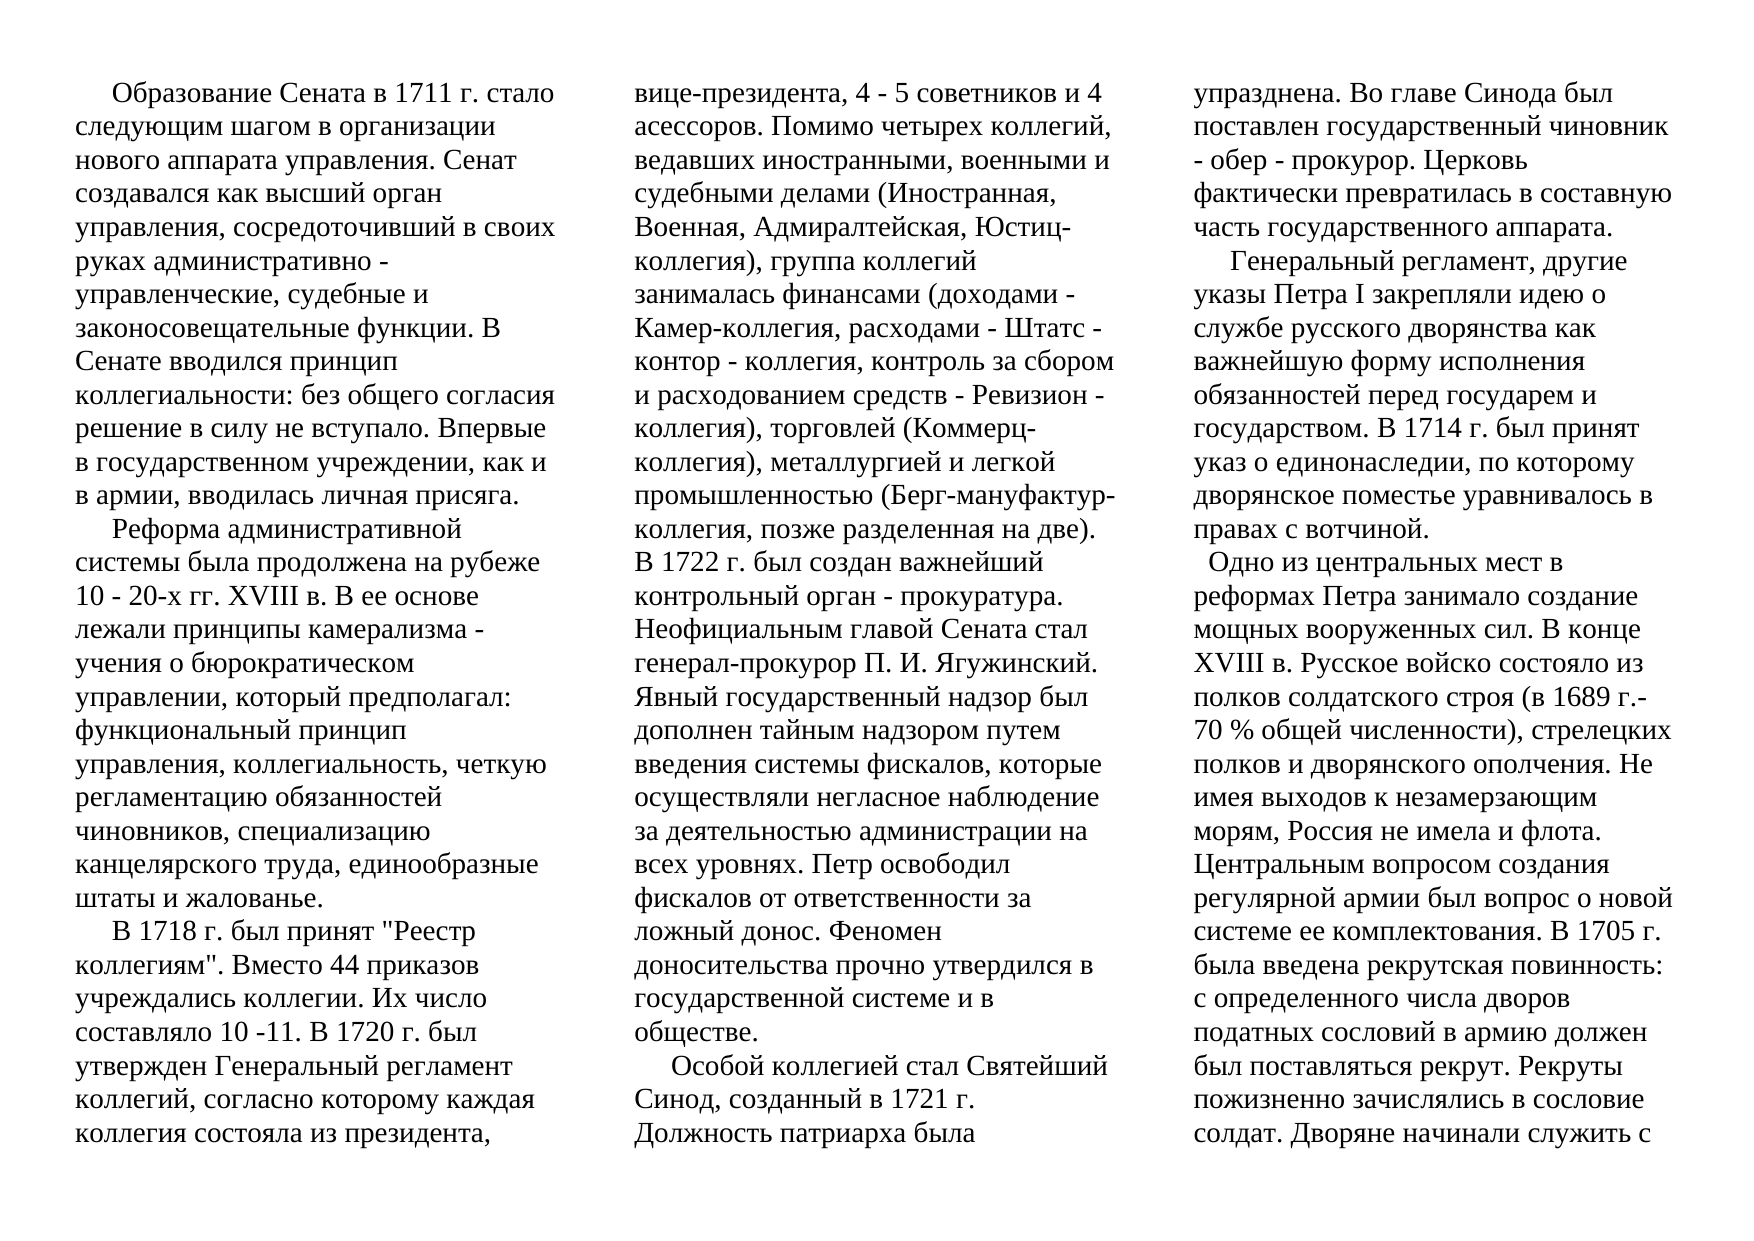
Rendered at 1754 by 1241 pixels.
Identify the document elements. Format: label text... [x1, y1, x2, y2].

text В . был принят "Реестр коллегиям". Вместо 44 приказов учреждались коллегии. Их число составляло 10 -11. В . был утвержден Генеральный регламент коллегий, согласно которому каждая коллегия состояла из президента, вице-президента, 4 - 5 советников и 4 асессоров. Помимо четырех коллегий, ведавших иностранными, военными и судебными делами (Иностранная, Военная, Адмиралтейская, Юстиц-коллегия), группа коллегий занималась финансами (доходами - Камер-коллегия, расходами - Штатс - контор - коллегия, контроль за сбором и расходованием средств - Ревизион -коллегия), торговлей (Коммерц-коллегия), металлургией и легкой промышленностью (Берг-мануфактур-коллегия, позже разделенная на две). В . был создан важнейший контрольный орган - прокуратура. Неофициальным главой Сената стал генерал-прокурор П. И. Ягужинский. Явный государственный надзор был дополнен тайным надзором путем введения системы фискалов, которые осуществляли негласное наблюдение за деятельностью администрации на всех уровнях. Петр освободил фискалов от ответственности за ложный донос. Феномен доносительства прочно утвердился в государственной системе и в обществе. [75, 913, 560, 1148]
text Образование Сената в . стало следующим шагом в организации нового аппарата управления. Сенат создавался как высший орган управления, сосредоточивший в своих руках административно - управленческие, судебные и законосовещательные функции. В Сенате вводился принцип коллегиальности: без общего согласия решение в силу не вступало. Впервые в государственном учреждении, как и в армии, вводилась личная присяга. [75, 75, 560, 511]
text В . был принят "Реестр коллегиям". Вместо 44 приказов учреждались коллегии. Их число составляло 10 -11. В . был утвержден Генеральный регламент коллегий, согласно которому каждая коллегия состояла из президента, вице-президента, 4 - 5 советников и 4 асессоров. Помимо четырех коллегий, ведавших иностранными, военными и судебными делами (Иностранная, Военная, Адмиралтейская, Юстиц-коллегия), группа коллегий занималась финансами (доходами - Камер-коллегия, расходами - Штатс - контор - коллегия, контроль за сбором и расходованием средств - Ревизион -коллегия), торговлей (Коммерц-коллегия), металлургией и легкой промышленностью (Берг-мануфактур-коллегия, позже разделенная на две). В . был создан важнейший контрольный орган - прокуратура. Неофициальным главой Сената стал генерал-прокурор П. И. Ягужинский. Явный государственный надзор был дополнен тайным надзором путем введения системы фискалов, которые осуществляли негласное наблюдение за деятельностью администрации на всех уровнях. Петр освободил фискалов от ответственности за ложный донос. Феномен доносительства прочно утвердился в государственной системе и в обществе. [634, 75, 1119, 1048]
text Особой коллегией стал Святейший Синод, созданный в . Должность патриарха была упразднена. Во главе Синода был поставлен государственный чиновник - обер - прокурор. Церковь фактически превратилась в составную часть государственного аппарата. [634, 1048, 1119, 1148]
text Реформа административной системы была продолжена на рубеже 10 - 20-х гг. XVIII в. В ее основе лежали принципы камерализма - учения о бюрократическом управлении, который предполагал: функциональный принцип управления, коллегиальность, четкую регламентацию обязанностей чиновников, специализацию канцелярского труда, единообразные штаты и жалованье. [75, 511, 560, 913]
text Особой коллегией стал Святейший Синод, созданный в . Должность патриарха была упразднена. Во главе Синода был поставлен государственный чиновник - обер - прокурор. Церковь фактически превратилась в составную часть государственного аппарата. [1193, 75, 1679, 243]
text Генеральный регламент, другие указы Петра I закрепляли идею о службе русского дворянства как важнейшую форму исполнения обязанностей перед государем и государством. В . был принят указ о единонаследии, по которому дворянское поместье уравнивалось в правах с вотчиной. [1193, 243, 1679, 544]
